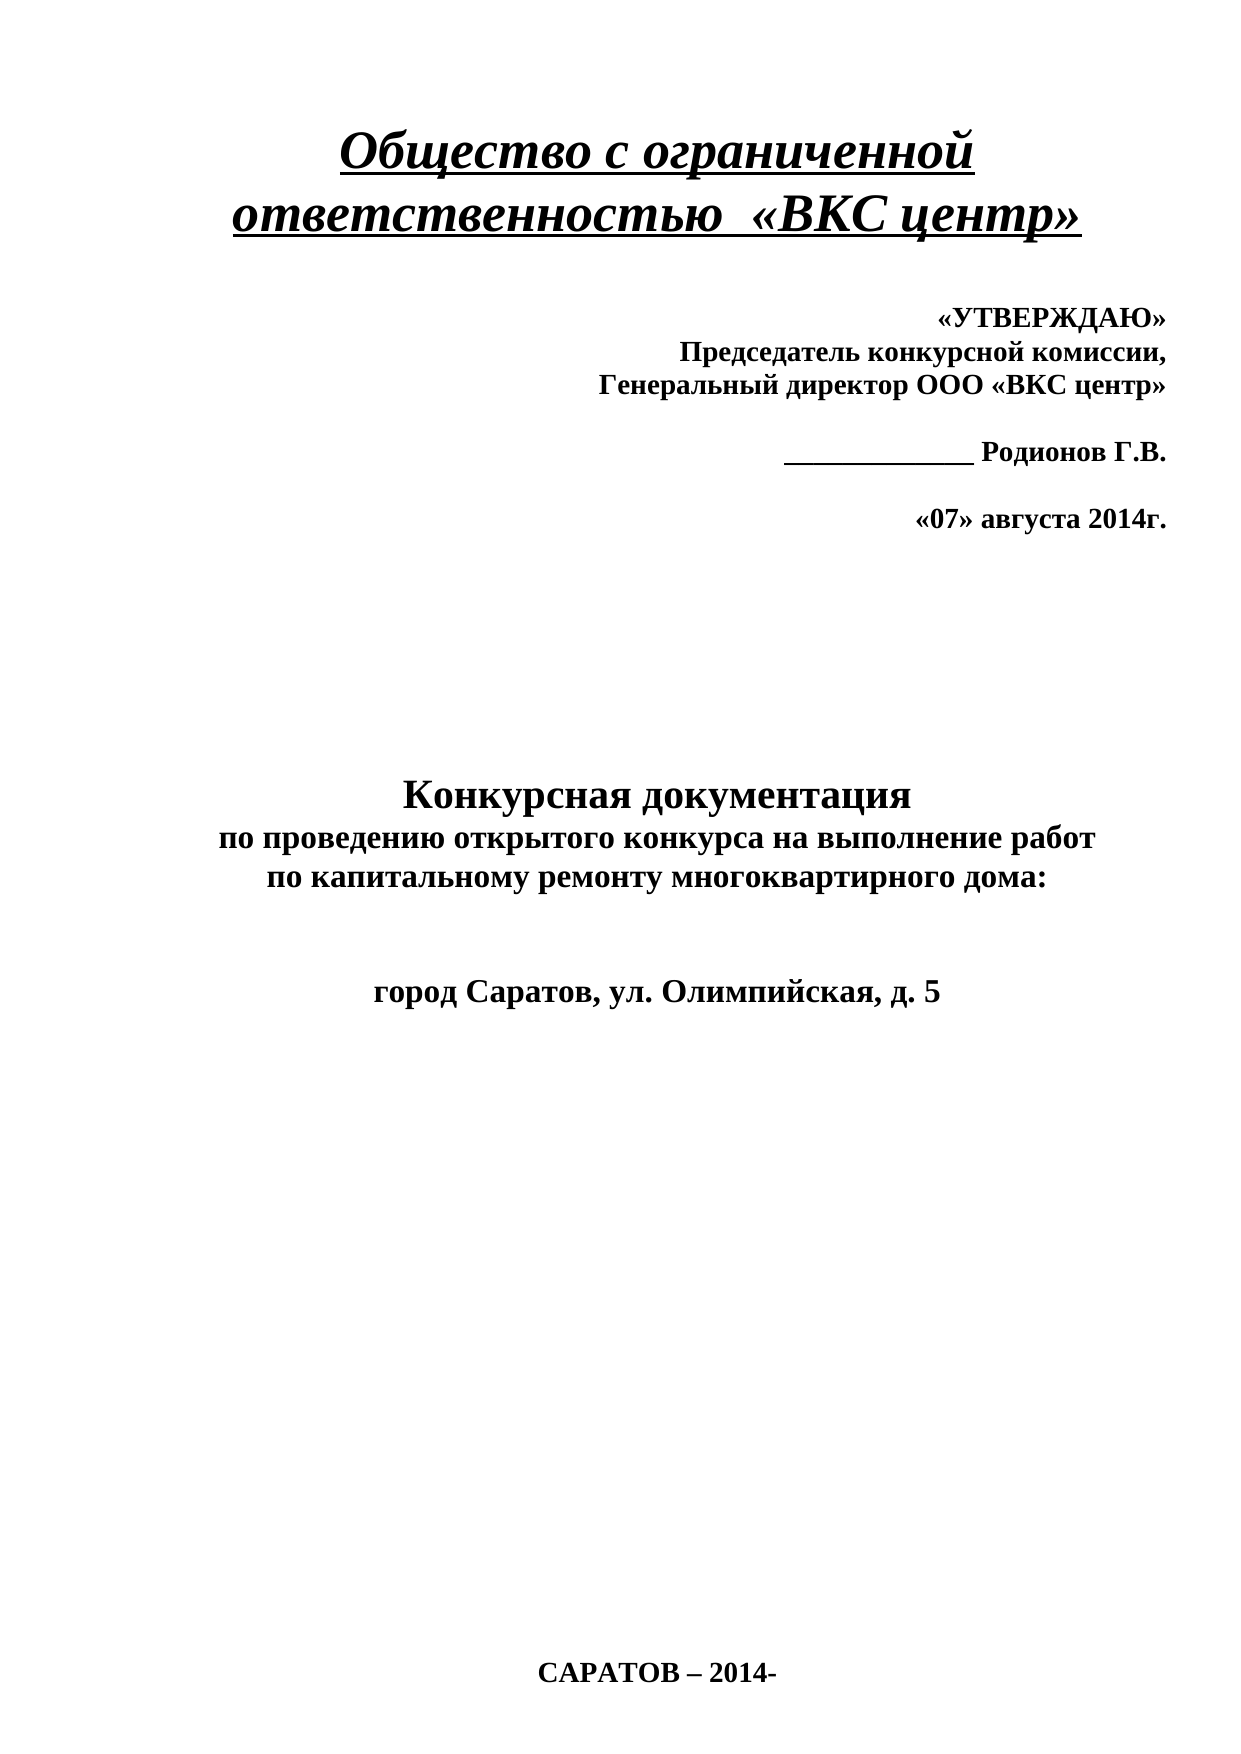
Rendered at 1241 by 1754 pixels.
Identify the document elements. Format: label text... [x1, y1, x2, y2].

text «07» августа 2014г. [148, 501, 1167, 535]
text Конкурсная документация [148, 770, 1167, 818]
text Общество с ограниченной ответственностью «ВКС центр» [148, 118, 1167, 243]
text «УТВЕРЖДАЮ» [148, 300, 1167, 334]
text по проведению открытого конкурса на выполнение работ [148, 818, 1167, 856]
text Председатель конкурсной комиссии, [148, 334, 1167, 367]
text САРАТОВ – 2014- [148, 1655, 1167, 1688]
text по капитальному ремонту многоквартирного дома: [148, 856, 1167, 894]
text _____________ Родионов Г.В. [148, 434, 1167, 468]
text город Саратов, ул. Олимпийская, д. 5 [148, 971, 1167, 1009]
text Генеральный директор ООО «ВКС центр» [148, 367, 1167, 401]
